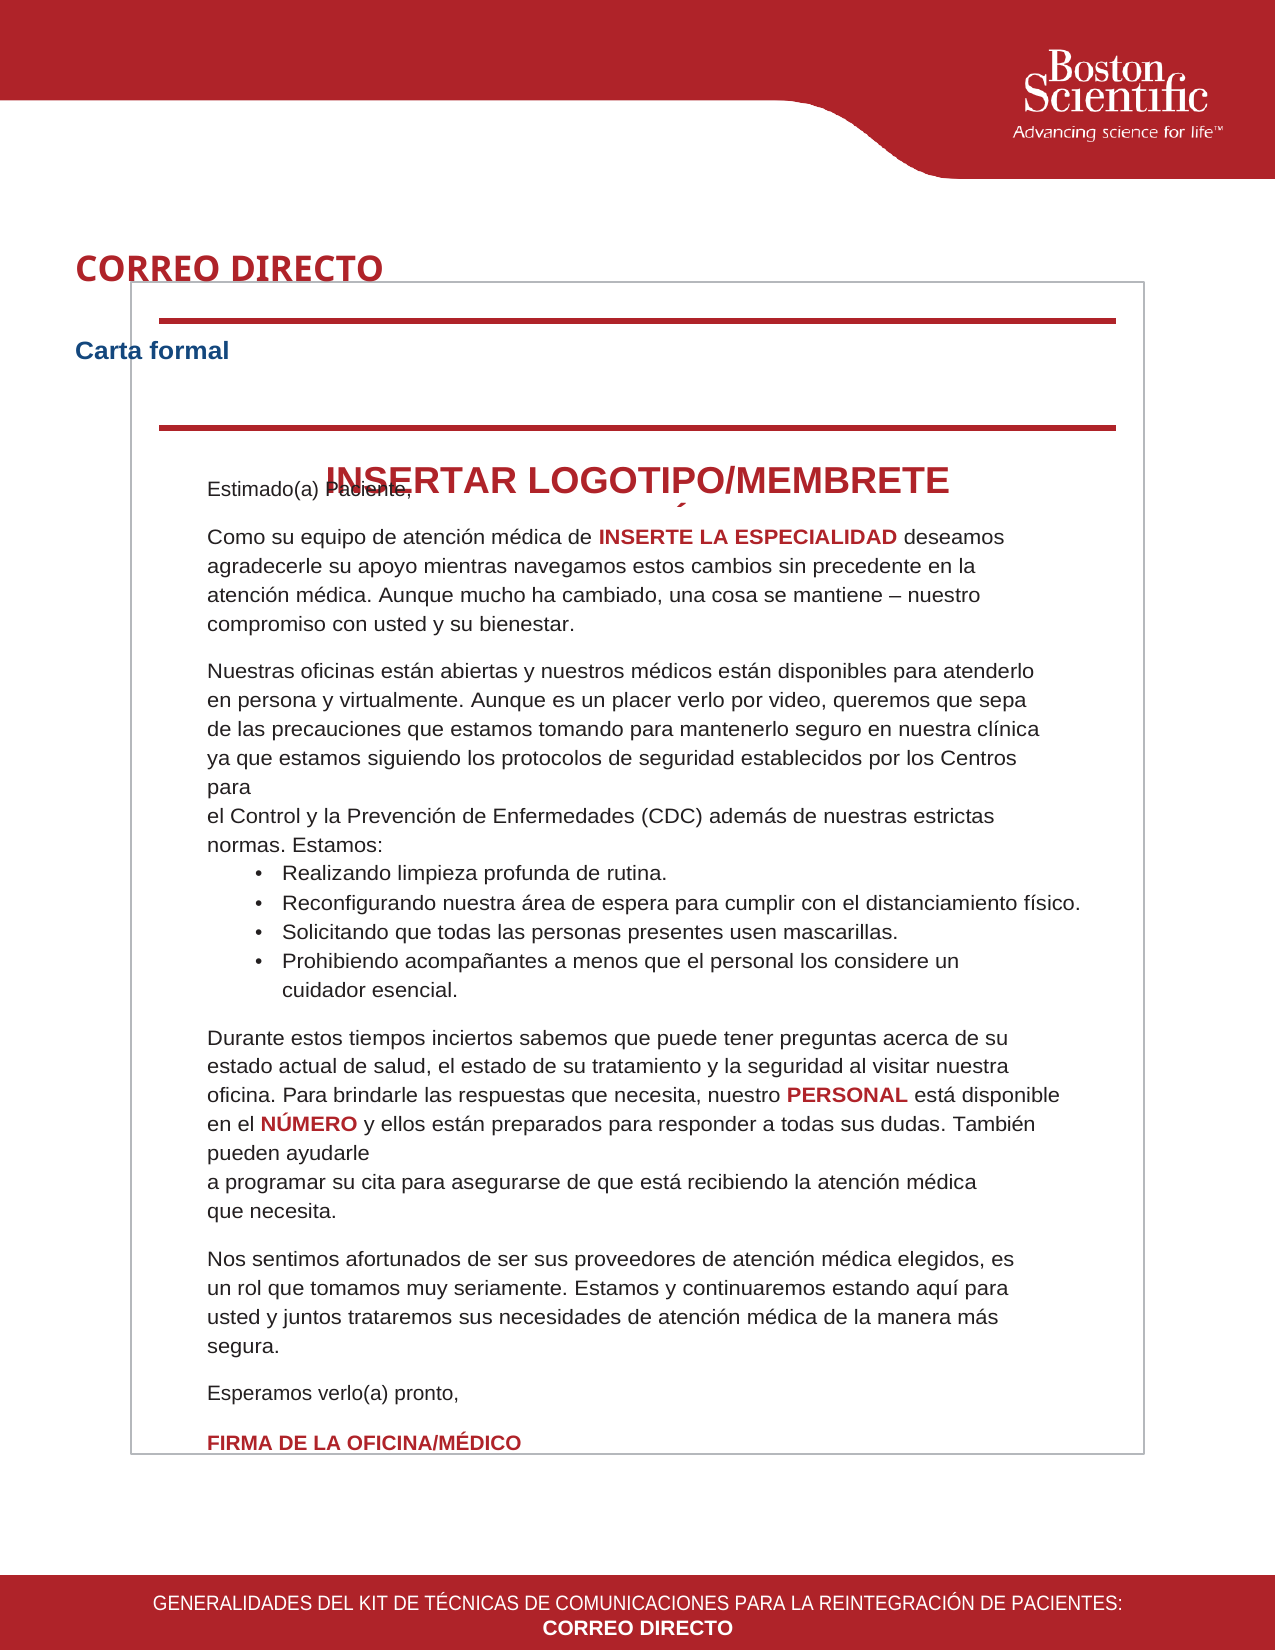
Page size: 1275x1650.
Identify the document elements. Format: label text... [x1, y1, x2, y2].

text Como su equipo de atención médica de INSERTE LA ESPECIALIDAD deseamos agradecerle su apoyo mientras navegamos estos cambios sin precedente en la atención médica. Aunque mucho ha cambiado, una cosa se mantiene – nuestro compromiso con usted y su bienestar. [207, 525, 1052, 636]
subtitle FIRMA DE LA OFICINA/MÉDICO [207, 1431, 1212, 1455]
text Nuestras oficinas están abiertas y nuestros médicos están disponibles para atenderlo en persona y virtualmente. Aunque es un placer verlo por video, queremos que sepa de las precauciones que estamos tomando para mantenerlo seguro en nuestra clínica ya que estamos siguiendo los protocolos de seguridad establecidos por los Centros para [207, 659, 1046, 799]
list Solicitando que todas las personas presentes usen mascarillas. [255, 920, 1212, 944]
text Durante estos tiempos inciertos sabemos que puede tener preguntas acerca de su estado actual de salud, el estado de su tratamiento y la seguridad al visitar nuestra oficina. Para brindarle las respuestas que necesita, nuestro PERSONAL está disponible en el NÚMERO y ellos están preparados para responder a todas sus dudas. También pueden ayudarle [207, 1025, 1069, 1165]
text Estimado(a) Paciente, [207, 477, 1212, 501]
list Reconfigurando nuestra área de espera para cumplir con el distanciamiento físico. [255, 891, 1212, 914]
text Carta formal [75, 336, 1212, 365]
text a programar su cita para asegurarse de que está recibiendo la atención médica que necesita. [207, 1170, 1007, 1223]
text el Control y la Prevención de Enfermedades (CDC) además de nuestras estrictas normas. Estamos: [207, 804, 1052, 857]
text Esperamos verlo(a) pronto, [207, 1381, 1212, 1405]
list Prohibiendo acompañantes a menos que el personal los considere un cuidador esencial. [255, 949, 1041, 1002]
text CORREO DIRECTO [75, 243, 1212, 291]
picture [0, 0, 1275, 179]
text Nos sentimos afortunados de ser sus proveedores de atención médica elegidos, es un rol que tomamos muy seriamente. Estamos y continuaremos estando aquí para usted y juntos trataremos sus necesidades de atención médica de la manera más segura. [207, 1247, 1044, 1357]
list Realizando limpieza profunda de rutina. [255, 862, 1212, 886]
